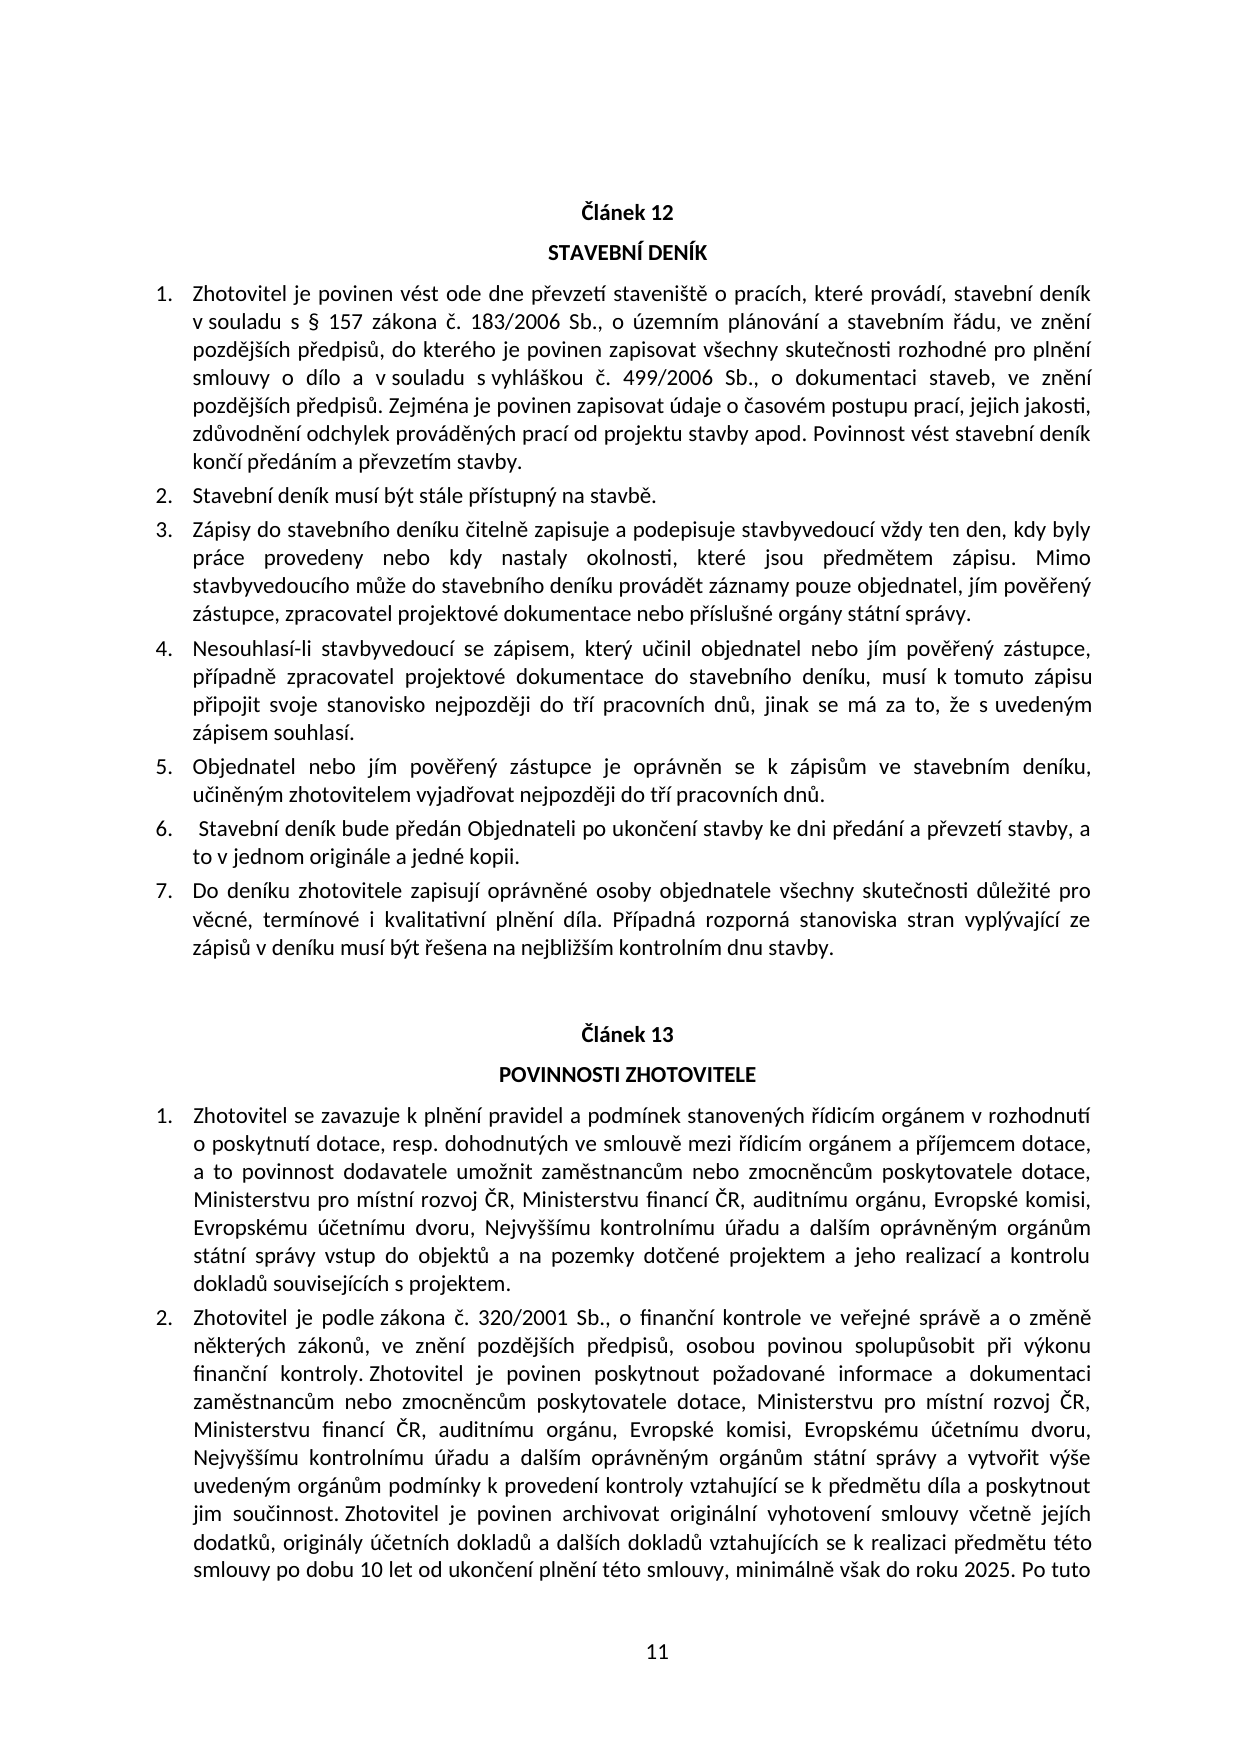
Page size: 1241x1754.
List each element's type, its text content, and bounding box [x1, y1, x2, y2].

list Stavební deník bude předán Objednateli po ukončení stavby ke dni předání a převzetí stavby, a to v jednom originále a jedné kopii. [155, 814, 1093, 870]
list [156, 1303, 1093, 1584]
list Objednatel nebo jím pověřený zástupce je oprávněn se k zápisům ve stavebním deníku, učiněným zhotovitelem vyjadřovat nejpozději do tří pracovních dnů. [155, 752, 1093, 808]
subtitle Článek 13 [162, 1020, 1093, 1048]
list Zhotovitel se zavazuje k plnění pravidel a podmínek stanovených řídicím orgánem v rozhodnutí o poskytnutí dotace, resp. dohodnutých ve smlouvě mezi řídicím orgánem a příjemcem dotace, a to povinnost dodavatele umožnit zaměstnancům nebo zmocněncům poskytovatele dotace, Ministerstvu pro místní rozvoj ČR, Ministerstvu financí ČR, auditnímu orgánu, Evropské komisi, Evropskému účetnímu dvoru, Nejvyššímu kontrolnímu úřadu a dalším oprávněným orgánům státní správy vstup do objektů a na pozemky dotčené projektem a jeho realizací a kontrolu dokladů souvisejících s projektem. [156, 1101, 1093, 1297]
list Zhotovitel je povinen vést ode dne převzetí staveniště o pracích, které provádí, stavební deník v souladu s § 157 zákona č. 183/2006 Sb., o územním plánování a stavebním řádu, ve znění pozdějších předpisů, do kterého je povinen zapisovat všechny skutečnosti rozhodné pro plnění smlouvy o dílo a v souladu s vyhláškou č. 499/2006 Sb., o dokumentaci staveb, ve znění pozdějších předpisů. Zejména je povinen zapisovat údaje o časovém postupu prací, jejich jakosti, zdůvodnění odchylek prováděných prací od projektu stavby apod. Povinnost vést stavební deník končí předáním a převzetím stavby. [155, 279, 1093, 475]
list Do deníku zhotovitele zapisují oprávněné osoby objednatele všechny skutečnosti důležité pro věcné, termínové i kvalitativní plnění díla. Případná rozporná stanoviska stran vyplývající ze zápisů v deníku musí být řešena na nejbližším kontrolním dnu stavby. [155, 877, 1093, 961]
text Povinnosti zhotovitele [162, 1061, 1093, 1088]
subtitle Článek 12 [162, 198, 1093, 226]
list Stavební deník musí být stále přístupný na stavbě. [155, 481, 1093, 509]
list Zápisy do stavebního deníku čitelně zapisuje a podepisuje stavbyvedoucí vždy ten den, kdy byly práce provedeny nebo kdy nastaly okolnosti, které jsou předmětem zápisu. Mimo stavbyvedoucího může do stavebního deníku provádět záznamy pouze objednatel, jím pověřený zástupce, zpracovatel projektové dokumentace nebo příslušné orgány státní správy. [155, 515, 1093, 627]
list Nesouhlasí-li stavbyvedoucí se zápisem, který učinil objednatel nebo jím pověřený zástupce, případně zpracovatel projektové dokumentace do stavebního deníku, musí k tomuto zápisu připojit svoje stanovisko nejpozději do tří pracovních dnů, jinak se má za to, že s uvedeným zápisem souhlasí. [155, 634, 1093, 746]
text Stavební deník [162, 238, 1093, 266]
